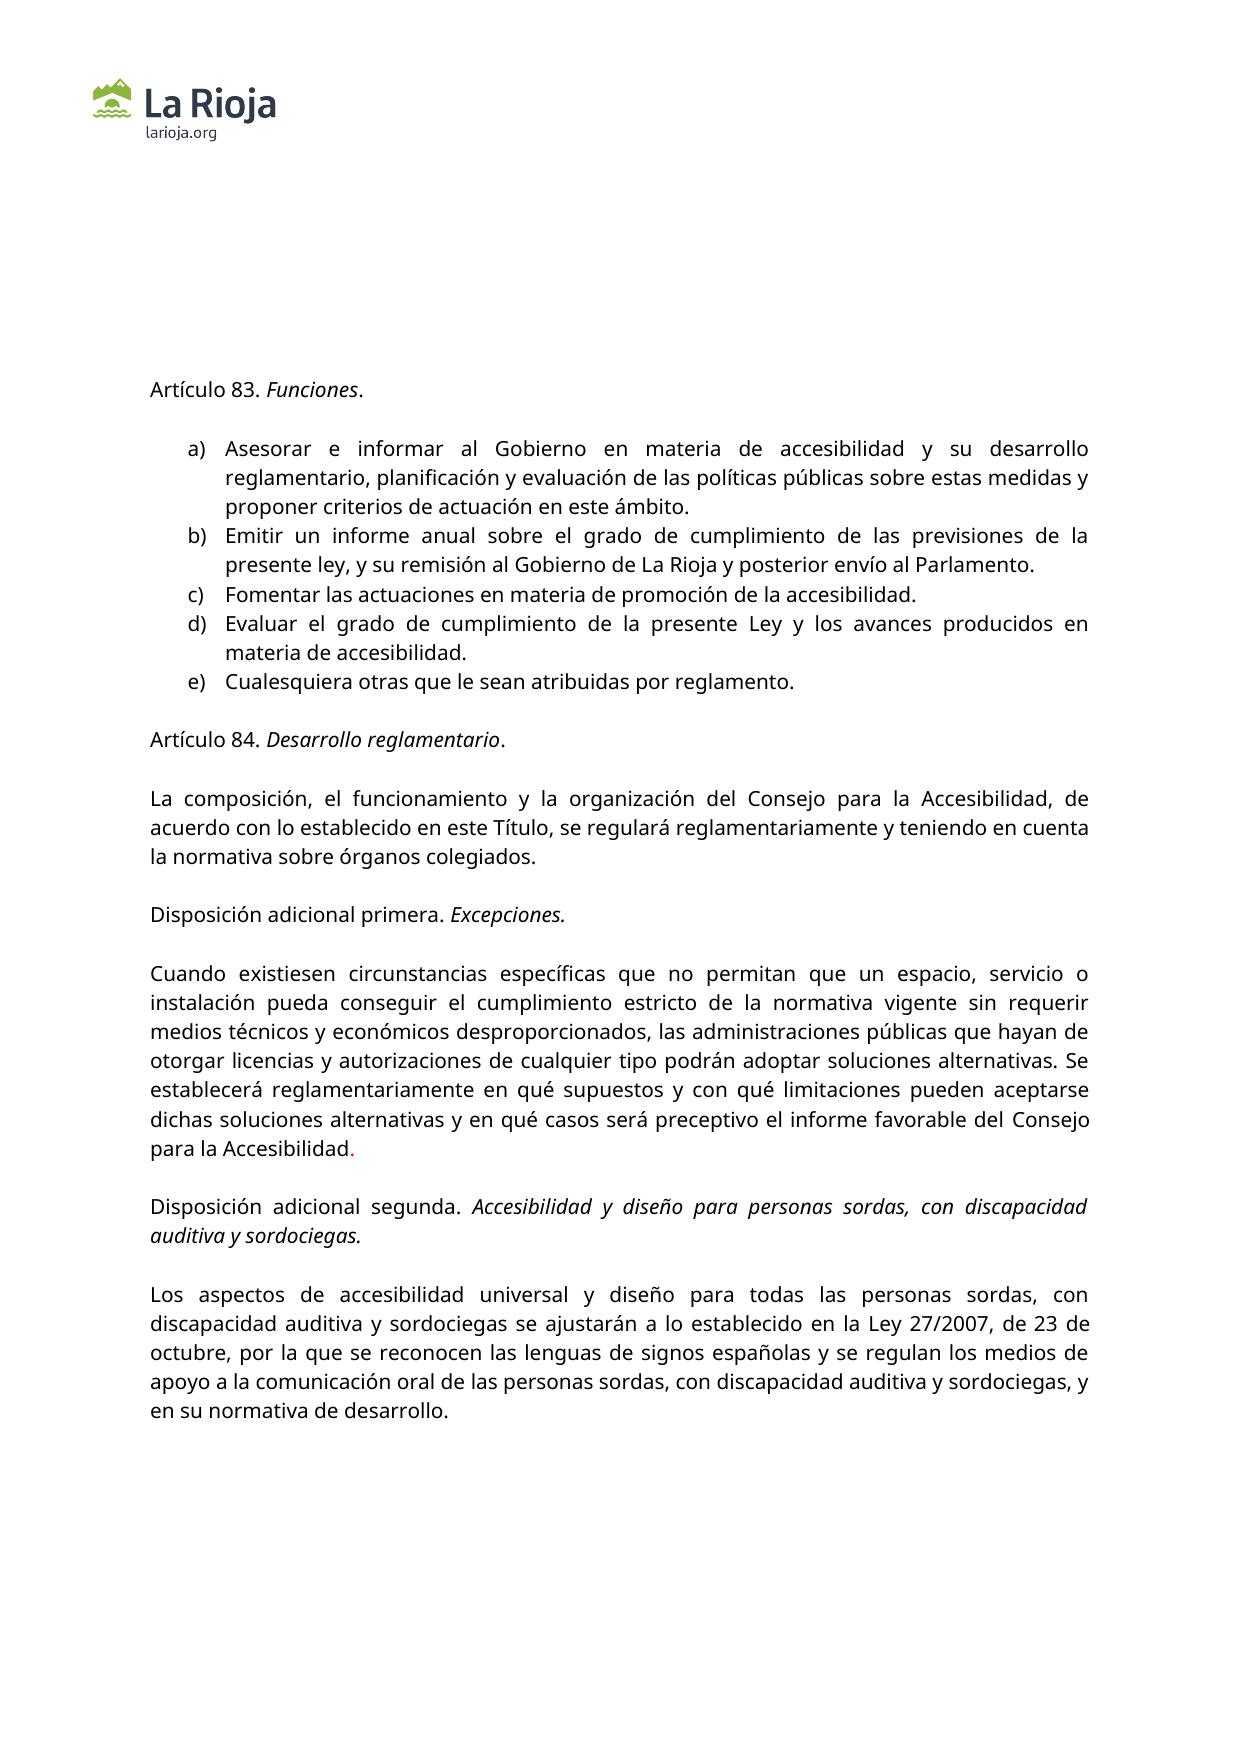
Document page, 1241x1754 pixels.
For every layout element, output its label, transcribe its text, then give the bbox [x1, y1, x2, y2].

subtitle Artículo 84. Desarrollo reglamentario. [150, 724, 1090, 754]
list Emitir un informe anual sobre el grado de cumplimiento de las previsiones de la presente ley, y su remisión al Gobierno de La Rioja y posterior envío al Parlamento. [187, 520, 1090, 579]
list Fomentar las actuaciones en materia de promoción de la accesibilidad. [187, 579, 1090, 608]
text La composición, el funcionamiento y la organización del Consejo para la Accesibilidad, de acuerdo con lo establecido en este Título, se regulará reglamentariamente y teniendo en cuenta la normativa sobre órganos colegiados. [150, 783, 1090, 870]
text Disposición adicional primera. Excepciones. [150, 899, 1090, 929]
text Disposición adicional segunda. Accesibilidad y diseño para personas sordas, con discapacidad auditiva y sordociegas. [150, 1191, 1090, 1249]
text Artículo 83. Funciones. [150, 374, 1090, 404]
picture [0, 0, 1241, 237]
text Los aspectos de accesibilidad universal y diseño para todas las personas sordas, con discapacidad auditiva y sordociegas se ajustarán a lo establecido en la Ley 27/2007, de 23 de octubre, por la que se reconocen las lenguas de signos españolas y se regulan los medios de apoyo a la comunicación oral de las personas sordas, con discapacidad auditiva y sordociegas, y en su normativa de desarrollo. [150, 1279, 1090, 1424]
text Cuando existiesen circunstancias específicas que no permitan que un espacio, servicio o instalación pueda conseguir el cumplimiento estricto de la normativa vigente sin requerir medios técnicos y económicos desproporcionados, las administraciones públicas que hayan de otorgar licencias y autorizaciones de cualquier tipo podrán adoptar soluciones alternativas. Se establecerá reglamentariamente en qué supuestos y con qué limitaciones pueden aceptarse dichas soluciones alternativas y en qué casos será preceptivo el informe favorable del Consejo para la Accesibilidad. [150, 958, 1090, 1162]
list Cualesquiera otras que le sean atribuidas por reglamento. [187, 666, 1090, 695]
list Asesorar e informar al Gobierno en materia de accesibilidad y su desarrollo reglamentario, planificación y evaluación de las políticas públicas sobre estas medidas y proponer criterios de actuación en este ámbito. [187, 433, 1090, 520]
list Evaluar el grado de cumplimiento de la presente Ley y los avances producidos en materia de accesibilidad. [187, 608, 1090, 666]
